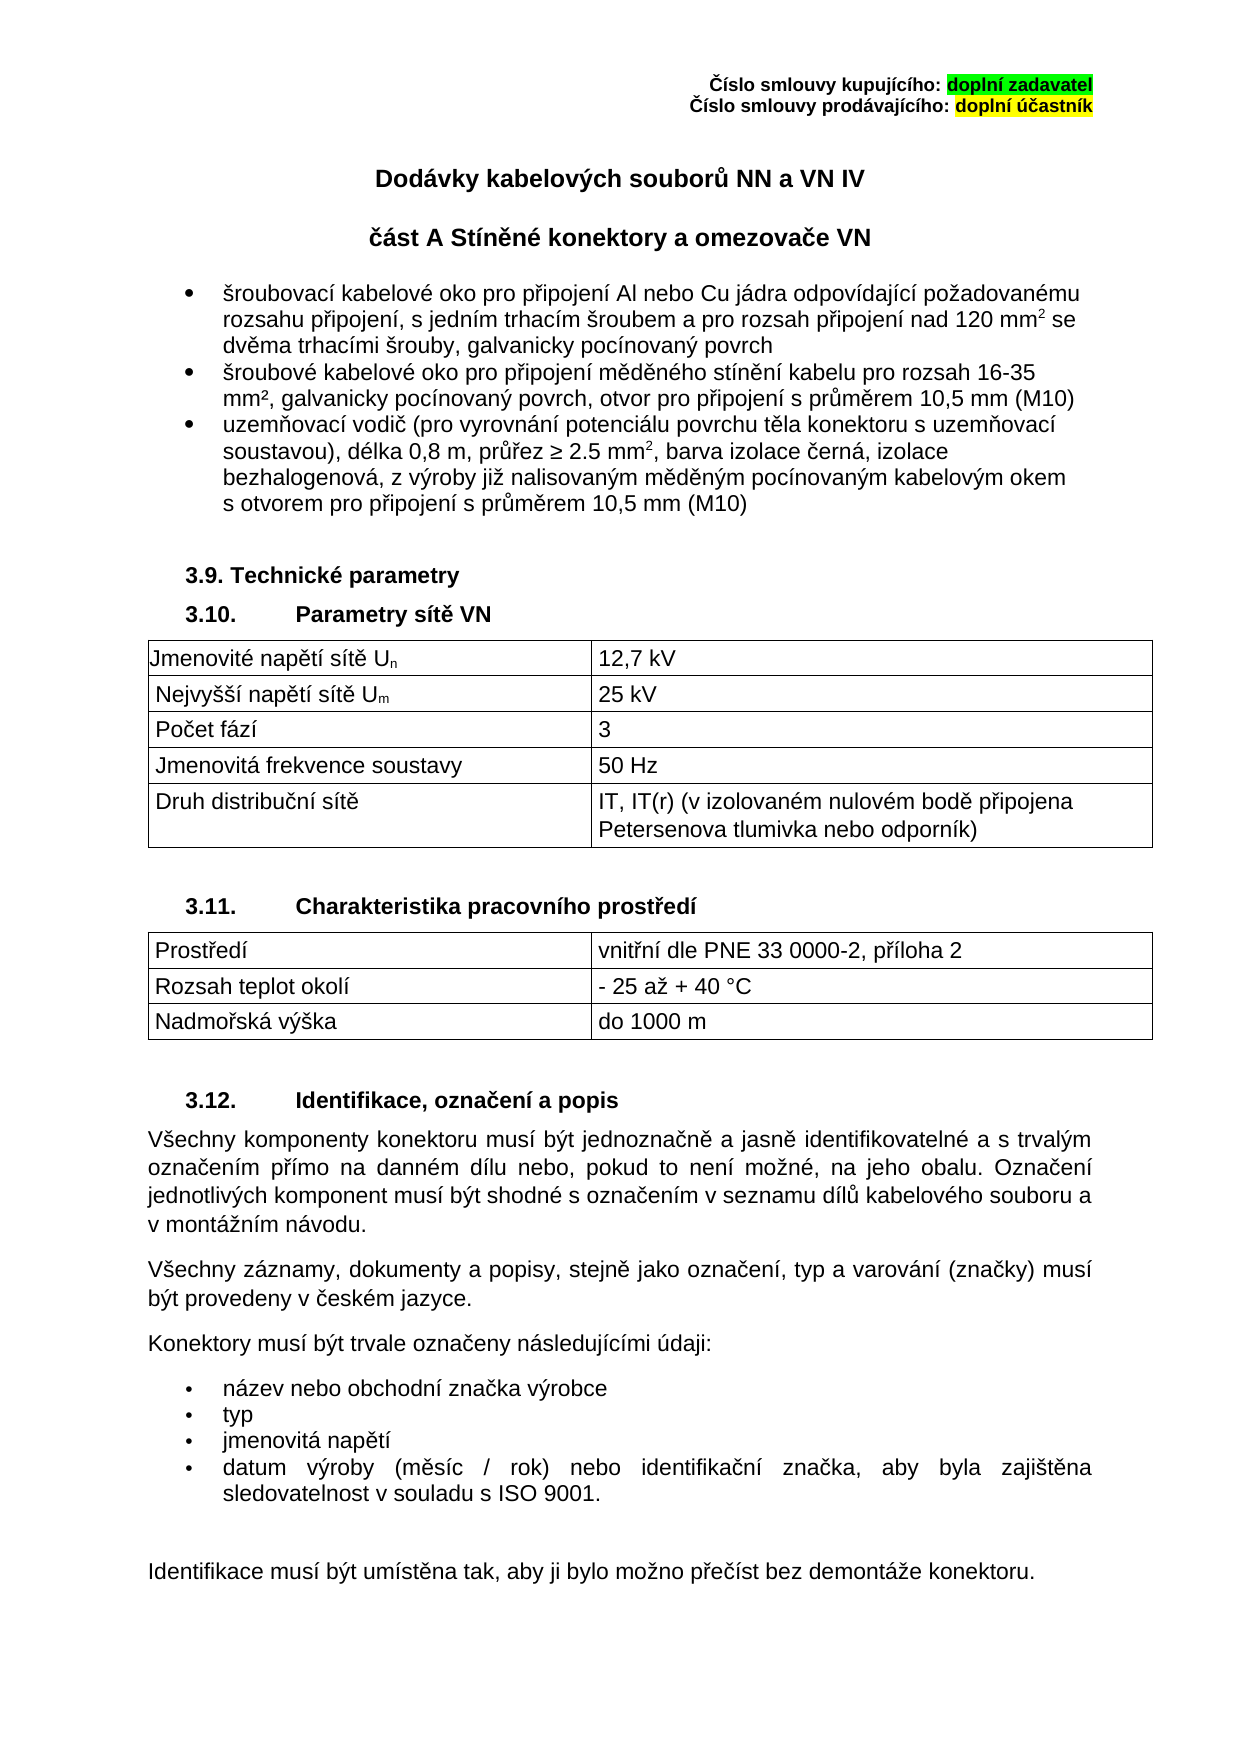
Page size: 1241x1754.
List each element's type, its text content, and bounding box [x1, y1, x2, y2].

list šroubové kabelové oko pro připojení měděného stínění kabelu pro rozsah 16-35 mm², galvanicky pocínovaný povrch, otvor pro připojení s průměrem 10,5 mm (M10) [185, 359, 1093, 411]
text Konektory musí být trvale označeny následujícími údaji: [148, 1329, 1093, 1356]
text Všechny komponenty konektoru musí být jednoznačně a jasně identifikovatelné a s trvalým označením přímo na danném dílu nebo, pokud to není možné, na jeho obalu. Označení jednotlivých komponent musí být shodné s označením v seznamu dílů kabelového souboru a v montážním návodu. [148, 1126, 1093, 1237]
subtitle Charakteristika pracovního prostředí [185, 893, 1093, 919]
table_cell IT, IT(r) (v izolovaném nulovém bodě připojena Petersenova tlumivka nebo odporník) [592, 784, 1152, 847]
table_header Jmenovité napětí sítě Un [149, 641, 591, 675]
table_header 12,7 kV [592, 641, 1152, 675]
subtitle Identifikace, označení a popis [185, 1087, 1093, 1113]
table_header Prostředí [149, 933, 591, 967]
list uzemňovací vodič (pro vyrovnání potenciálu povrchu těla konektoru s uzemňovací soustavou), délka 0,8 m, průřez ≥ 2.5 mm2, barva izolace černá, izolace bezhalogenová, z výroby již nalisovaným měděným pocínovaným kabelovým okem s otvorem pro připojení s průměrem 10,5 mm (M10) [185, 411, 1093, 517]
list šroubovací kabelové oko pro připojení Al nebo Cu jádra odpovídající požadovanému rozsahu připojení, s jedním trhacím šroubem a pro rozsah připojení nad 120 mm2 se dvěma trhacími šrouby, galvanicky pocínovaný povrch [185, 279, 1093, 359]
table_cell Nadmořská výška [149, 1004, 591, 1039]
list datum výroby (měsíc / rok) nebo identifikační značka, aby byla zajištěna sledovatelnost v souladu s ISO 9001. [185, 1454, 1093, 1506]
table_cell 50 Hz [592, 748, 1152, 782]
table_cell 3 [592, 712, 1152, 747]
text Všechny záznamy, dokumenty a popisy, stejně jako označení, typ a varování (značky) musí být provedeny v českém jazyce. [148, 1256, 1093, 1311]
table_cell do 1000 m [592, 1004, 1152, 1039]
list jmenovitá napětí [185, 1427, 1093, 1454]
text Identifikace musí být umístěna tak, aby ji bylo možno přečíst bez demontáže konektoru. [148, 1558, 1093, 1584]
table_cell Rozsah teplot okolí [149, 969, 591, 1003]
table_cell Druh distribuční sítě [149, 784, 591, 847]
subtitle Parametry sítě VN [185, 601, 1093, 627]
table_cell - 25 až + 40 °C [592, 969, 1152, 1003]
table_cell Počet fází [149, 712, 591, 747]
list typ [185, 1401, 1093, 1427]
table_cell Jmenovitá frekvence soustavy [149, 748, 591, 782]
list název nebo obchodní značka výrobce [185, 1375, 1093, 1401]
table_cell 25 kV [592, 676, 1152, 711]
table_cell Nejvyšší napětí sítě Um [149, 676, 591, 711]
subtitle Technické parametry [185, 562, 1093, 588]
table_header vnitřní dle PNE 33 0000-2, příloha 2 [592, 933, 1152, 967]
